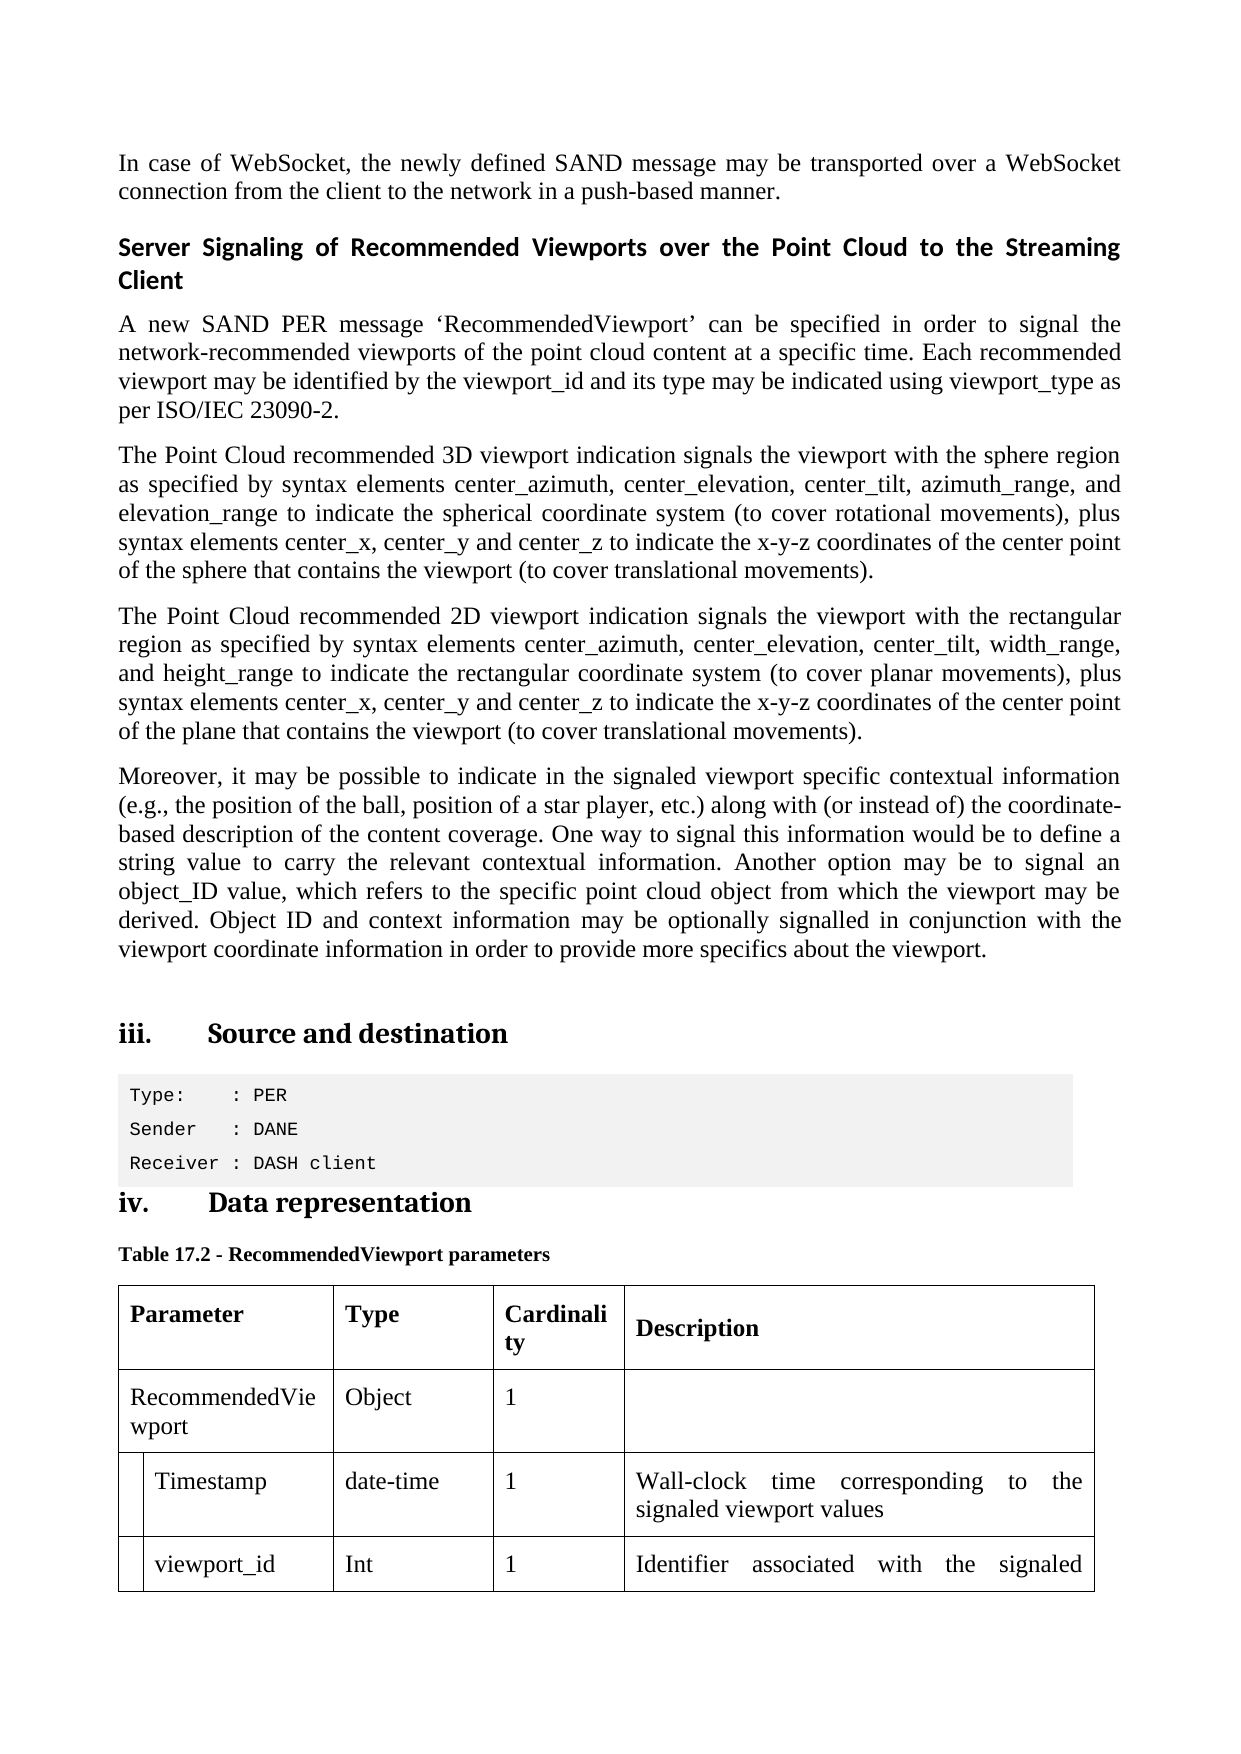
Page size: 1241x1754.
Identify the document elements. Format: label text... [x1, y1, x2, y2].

table_cell [119, 1537, 143, 1591]
text The Point Cloud recommended 3D viewport indication signals the viewport with the sphere region as specified by syntax elements center_azimuth, center_elevation, center_tilt, azimuth_range, and elevation_range to indicate the spherical coordinate system (to cover rotational movements), plus syntax elements center_x, center_y and center_z to indicate the x-y-z coordinates of the center point of the sphere that contains the viewport (to cover translational movements). [118, 440, 1122, 584]
text The Point Cloud recommended 2D viewport indication signals the viewport with the rectangular region as specified by syntax elements center_azimuth, center_elevation, center_tilt, width_range, and height_range to indicate the rectangular coordinate system (to cover planar movements), plus syntax elements center_x, center_y and center_z to indicate the x-y-z coordinates of the center point of the plane that contains the viewport (to cover translational movements). [118, 601, 1122, 744]
table_cell 1 [494, 1370, 624, 1452]
text Server Signaling of Recommended Viewports over the Point Cloud to the Streaming Client [118, 230, 1122, 296]
table_header Type [334, 1286, 493, 1369]
table_cell RecommendedViewport [119, 1370, 333, 1452]
table_cell Wall-clock time corresponding to the signaled viewport values [625, 1453, 1094, 1536]
table_cell [625, 1370, 1094, 1452]
table_header Cardinality [494, 1286, 624, 1369]
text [118, 148, 1122, 205]
table_header Description [625, 1286, 1094, 1369]
table_cell viewport_id [144, 1537, 333, 1591]
text Moreover, it may be possible to indicate in the signaled viewport specific contextual information (e.g., the position of the ball, position of a star player, etc.) along with (or instead of) the coordinate-based description of the content coverage. One way to signal this information would be to define a string value to carry the relevant contextual information. Another option may be to signal an object_ID value, which refers to the specific point cloud object from which the viewport may be derived. Object ID and context information may be optionally signalled in conjunction with the viewport coordinate information in order to provide more specifics about the viewport. [118, 761, 1122, 962]
text A new SAND PER message ‘RecommendedViewport’ can be specified in order to signal the network-recommended viewports of the point cloud content at a specific time. Each recommended viewport may be identified by the viewport_id and its type may be indicated using viewport_type as per ISO/IEC 23090-2. [118, 309, 1122, 424]
table_cell 1 [494, 1537, 624, 1591]
table_cell Int [334, 1537, 493, 1591]
list Data representation [118, 1193, 1122, 1217]
table_header Parameter [119, 1286, 333, 1369]
table_cell [119, 1453, 143, 1536]
table_cell Object [334, 1370, 493, 1452]
list Source and destination [118, 1024, 1122, 1048]
table_cell date-time [334, 1453, 493, 1536]
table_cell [625, 1537, 1094, 1591]
table_cell Timestamp [144, 1453, 333, 1536]
table_header Type: : PER Sender : DANE Receiver : DASH client [118, 1074, 1073, 1187]
text Table 17.2 - RecommendedViewport parameters [118, 1242, 1122, 1266]
table_cell 1 [494, 1453, 624, 1536]
